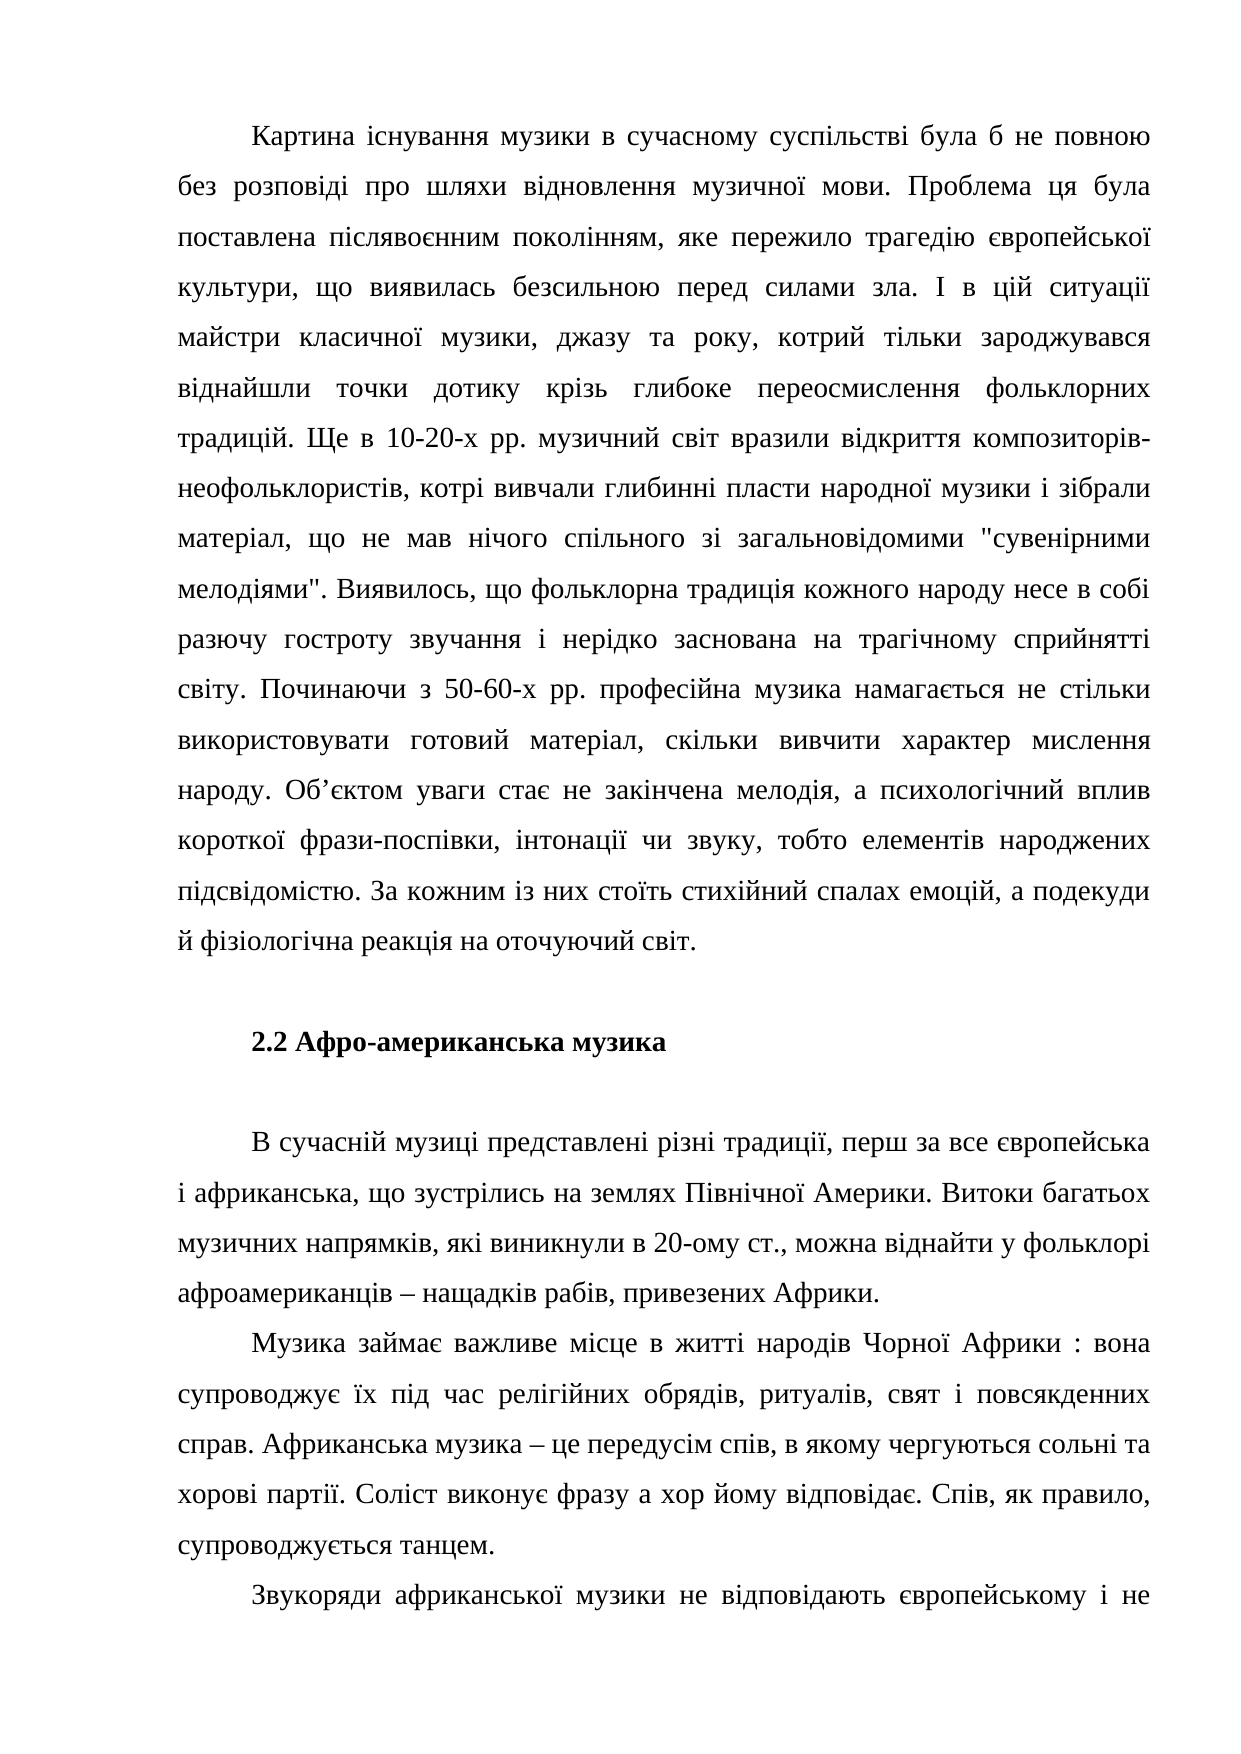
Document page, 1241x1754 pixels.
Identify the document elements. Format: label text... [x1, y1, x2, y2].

text Музика займає важливе місце в житті народів Чорної Африки : вона супроводжує їх під час релігійних обрядів, ритуалів, свят і повсякденних справ. Африканська музика – це передусім спів, в якому чергуються сольні та хорові партії. Соліст виконує фразу а хор йому відповідає. Спів, як правило, супроводжується танцем. [177, 1326, 1152, 1560]
text В сучасній музиці представлені різні традиції, перш за все європейська і африканська, що зустрілись на землях Північної Америки. Витоки багатьох музичних напрямків, які виникнули в 20-ому ст., можна віднайти у фольклорі афроамериканців – нащадків рабів, привезених Африки. [177, 1124, 1152, 1309]
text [177, 1577, 1152, 1611]
text 2.2 Афро-американська музика [177, 1024, 1152, 1057]
text Картина існування музики в сучасному суспільстві була б не повною без розповіді про шляхи відновлення музичної мови. Проблема ця була поставлена післявоєнним поколінням, яке пережило трагедію європейської культури, що виявилась безсильною перед силами зла. І в цій ситуації майстри класичної музики, джазу та року, котрий тільки зароджувався віднайшли точки дотику крізь глибоке переосмислення фольклорних традицій. Ще в 10-20-х рр. музичний світ вразили відкриття композиторів-неофольклористів, котрі вивчали глибинні пласти народної музики і зібрали матеріал, що не мав нічого спільного зі загальновідомими "сувенірними мелодіями". Виявилось, що фольклорна традиція кожного народу несе в собі разючу гостроту звучання і нерідко заснована на трагічному сприйнятті світу. Починаючи з 50-60-х рр. професійна музика намагається не стільки використовувати готовий матеріал, скільки вивчити характер мислення народу. Об’єктом уваги стає не закінчена мелодія, а психологічний вплив короткої фрази-поспівки, інтонації чи звуку, тобто елементів народжених підсвідомістю. За кожним із них стоїть стихійний спалах емоцій, а подекуди й фізіологічна реакція на оточуючий світ. [177, 118, 1152, 957]
